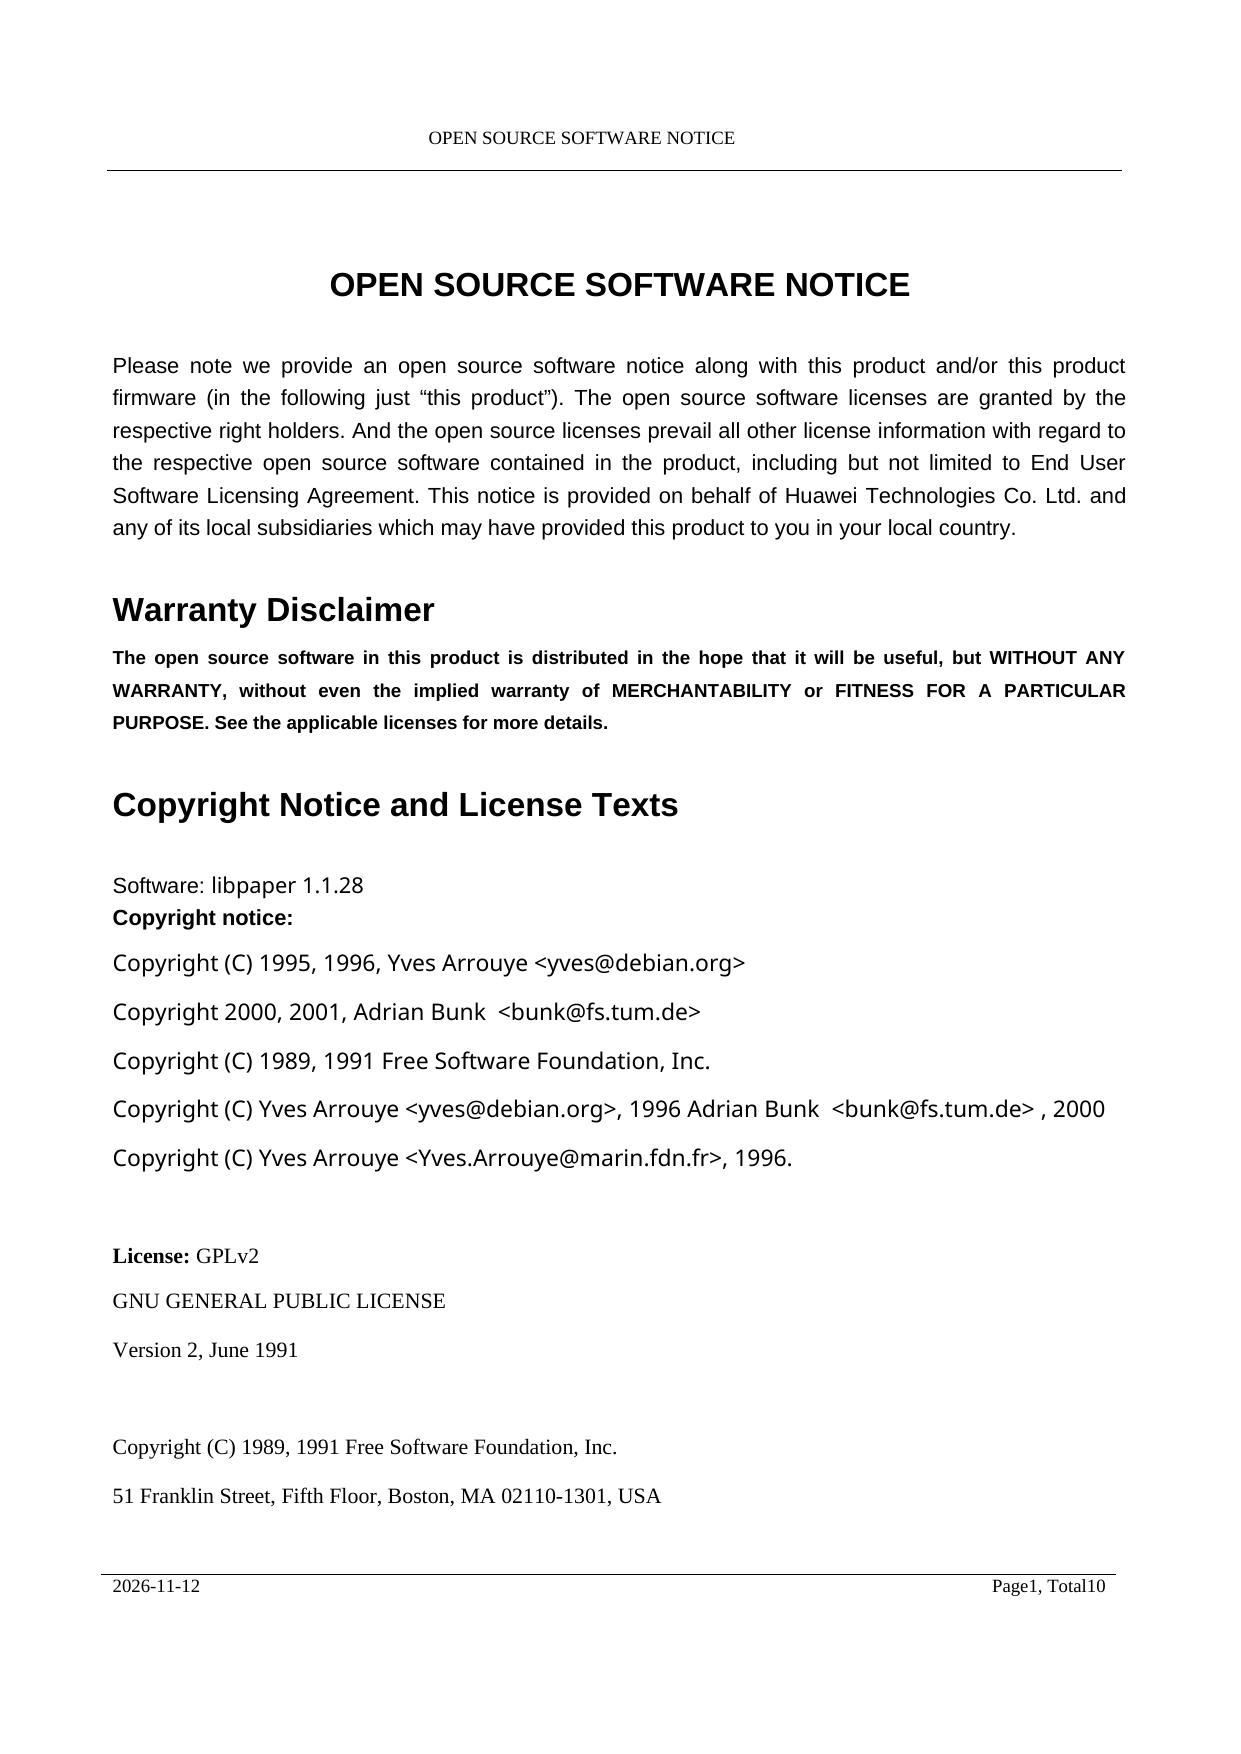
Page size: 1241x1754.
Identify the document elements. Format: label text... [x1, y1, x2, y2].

text Warranty Disclaimer [112, 576, 1128, 641]
text Copyright notice: [112, 901, 1128, 934]
text OPEN SOURCE SOFTWARE NOTICE [112, 251, 1128, 316]
text License: GPLv2 [112, 1239, 1128, 1272]
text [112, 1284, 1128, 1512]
text The open source software in this product is distributed in the hope that it will be useful, but WITHOUT ANY WARRANTY, without even the implied warranty of MERCHANTABILITY or FITNESS FOR A PARTICULAR PURPOSE. See the applicable licenses for more details. [112, 641, 1128, 739]
text Please note we provide an open source software notice along with this product and/or this product firmware (in the following just “this product”). The open source software licenses are granted by the respective right holders. And the open source licenses prevail all other license information with regard to the respective open source software contained in the product, including but not limited to End User Software Licensing Agreement. This notice is provided on behalf of Huawei Technologies Co. Ltd. and any of its local subsidiaries which may have provided this product to you in your local country. [112, 349, 1128, 544]
text Copyright (C) 1995, 1996, Yves Arrouye <yves@debian.org> Copyright 2000, 2001, Adrian Bunk <bunk@fs.tum.de> Copyright (C) 1989, 1991 Free Software Foundation, Inc. Copyright (C) Yves Arrouye <yves@debian.org>, 1996 Adrian Bunk <bunk@fs.tum.de> , 2000 Copyright (C) Yves Arrouye <Yves.Arrouye@marin.fdn.fr>, 1996. [112, 947, 1128, 1223]
text Software: libpaper 1.1.28 [112, 869, 1128, 901]
text Copyright Notice and License Texts [112, 771, 1128, 836]
